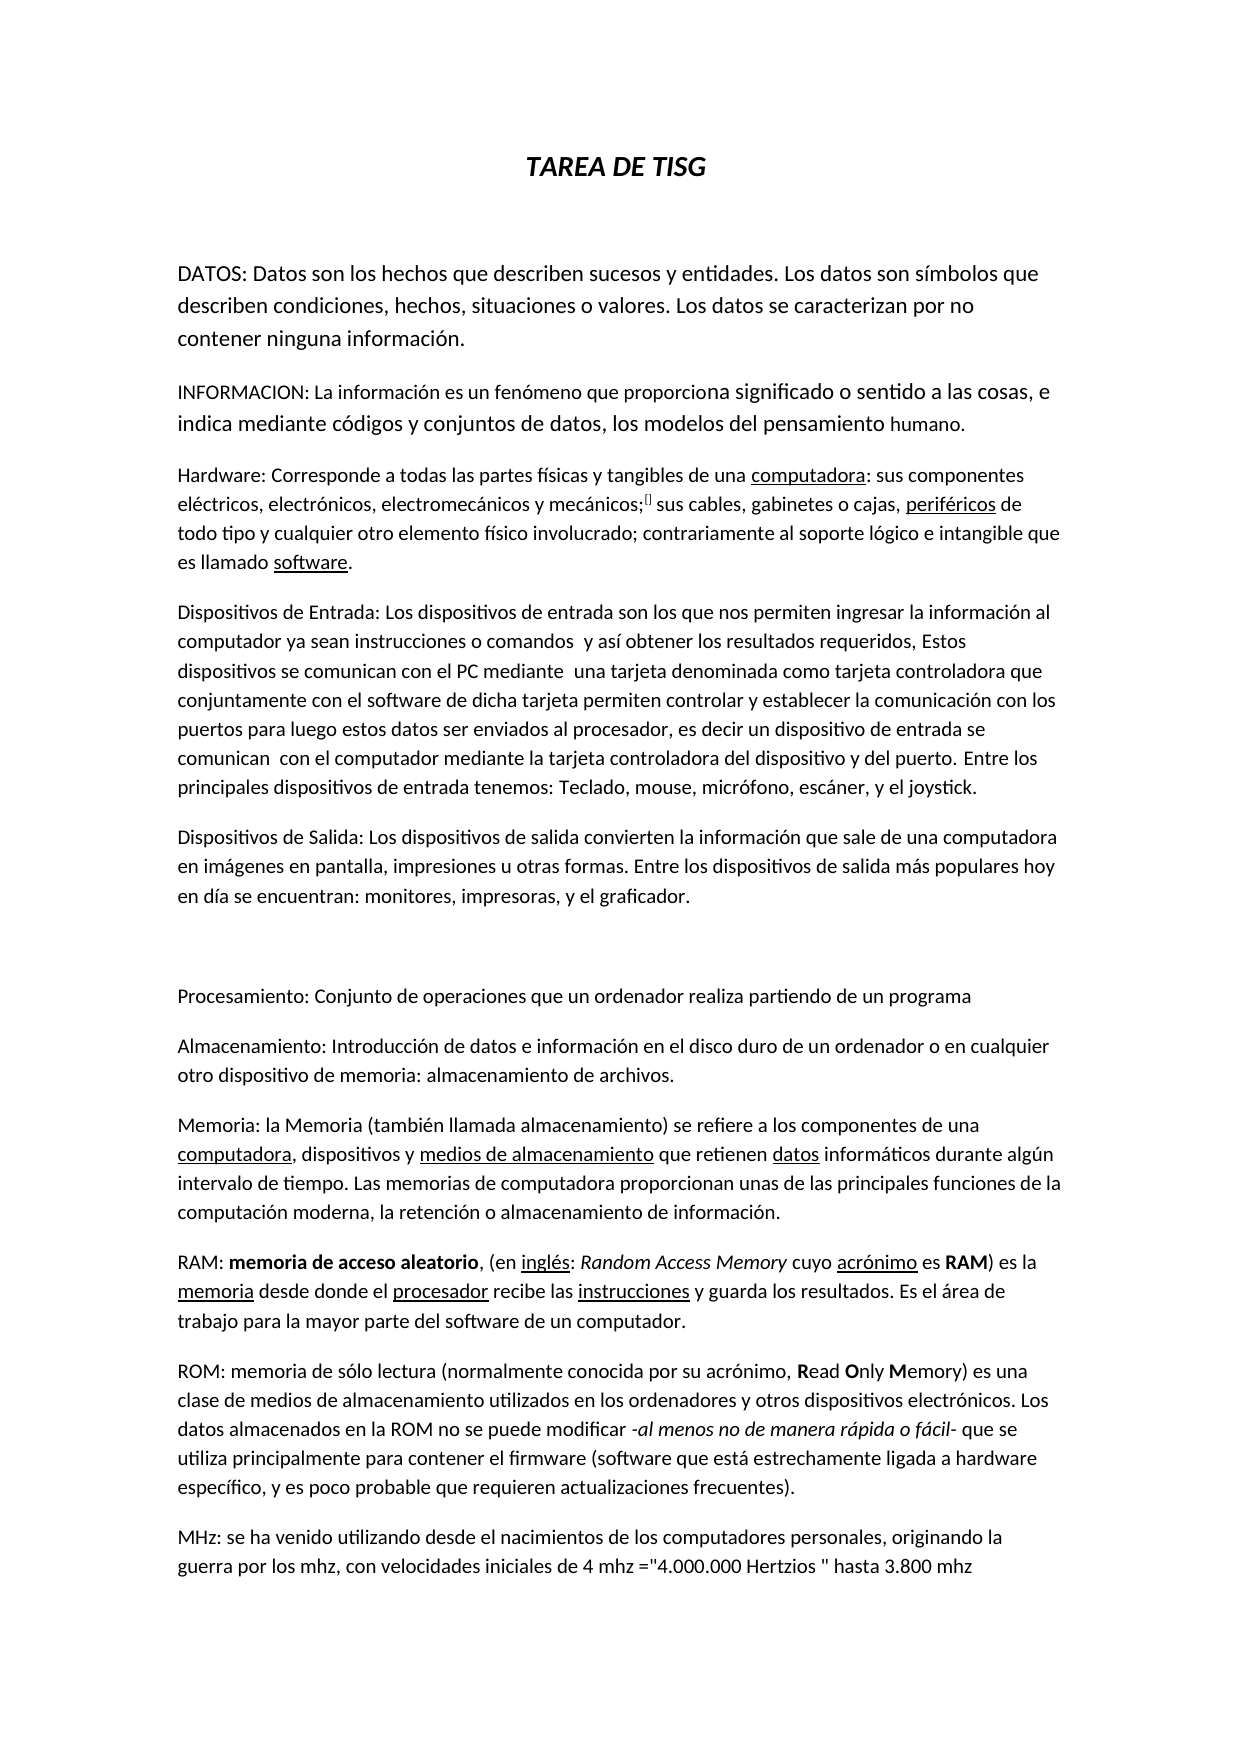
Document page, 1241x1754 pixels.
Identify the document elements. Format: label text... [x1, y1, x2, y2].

text Memoria: la Memoria (también llamada almacenamiento) se refiere a los componentes de una computadora, dispositivos y medios de almacenamiento que retienen datos informáticos durante algún intervalo de tiempo. Las memorias de computadora proporcionan unas de las principales funciones de la computación moderna, la retención o almacenamiento de información. [177, 1112, 1063, 1225]
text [177, 1524, 1063, 1579]
text Dispositivos de Entrada: Los dispositivos de entrada son los que nos permiten ingresar la información al computador ya sean instrucciones o comandos y así obtener los resultados requeridos, Estos dispositivos se comunican con el PC mediante una tarjeta denominada como tarjeta controladora que conjuntamente con el software de dicha tarjeta permiten controlar y establecer la comunicación con los puertos para luego estos datos ser enviados al procesador, es decir un dispositivo de entrada se comunican con el computador mediante la tarjeta controladora del dispositivo y del puerto. Entre los principales dispositivos de entrada tenemos: Teclado, mouse, micrófono, escáner, y el joystick. [177, 599, 1063, 800]
text TAREA DE TISG [177, 148, 1063, 183]
text Hardware: Corresponde a todas las partes físicas y tangibles de una computadora: sus componentes eléctricos, electrónicos, electromecánicos y mecánicos;[] sus cables, gabinetes o cajas, periféricos de todo tipo y cualquier otro elemento físico involucrado; contrariamente al soporte lógico e intangible que es llamado software. [177, 462, 1063, 575]
text INFORMACION: La información es un fenómeno que proporciona significado o sentido a las cosas, e indica mediante códigos y conjuntos de datos, los modelos del pensamiento humano. [177, 377, 1063, 437]
text DATOS: Datos son los hechos que describen sucesos y entidades. Los datos son símbolos que describen condiciones, hechos, situaciones o valores. Los datos se caracterizan por no contener ninguna información. [177, 259, 1063, 352]
text RAM: memoria de acceso aleatorio, (en inglés: Random Access Memory cuyo acrónimo es RAM) es la memoria desde donde el procesador recibe las instrucciones y guarda los resultados. Es el área de trabajo para la mayor parte del software de un computador. [177, 1249, 1063, 1333]
text Dispositivos de Salida: Los dispositivos de salida convierten la información que sale de una computadora en imágenes en pantalla, impresiones u otras formas. Entre los dispositivos de salida más populares hoy en día se encuentran: monitores, impresoras, y el graficador. [177, 824, 1063, 908]
text Almacenamiento: Introducción de datos e información en el disco duro de un ordenador o en cualquier otro dispositivo de memoria: almacenamiento de archivos. [177, 1033, 1063, 1087]
text ROM: memoria de sólo lectura (normalmente conocida por su acrónimo, Read Only Memory) es una clase de medios de almacenamiento utilizados en los ordenadores y otros dispositivos electrónicos. Los datos almacenados en la ROM no se puede modificar -al menos no de manera rápida o fácil- que se utiliza principalmente para contener el firmware (software que está estrechamente ligada a hardware específico, y es poco probable que requieren actualizaciones frecuentes). [177, 1358, 1063, 1500]
text Procesamiento: Conjunto de operaciones que un ordenador realiza partiendo de un programa [177, 983, 1063, 1008]
